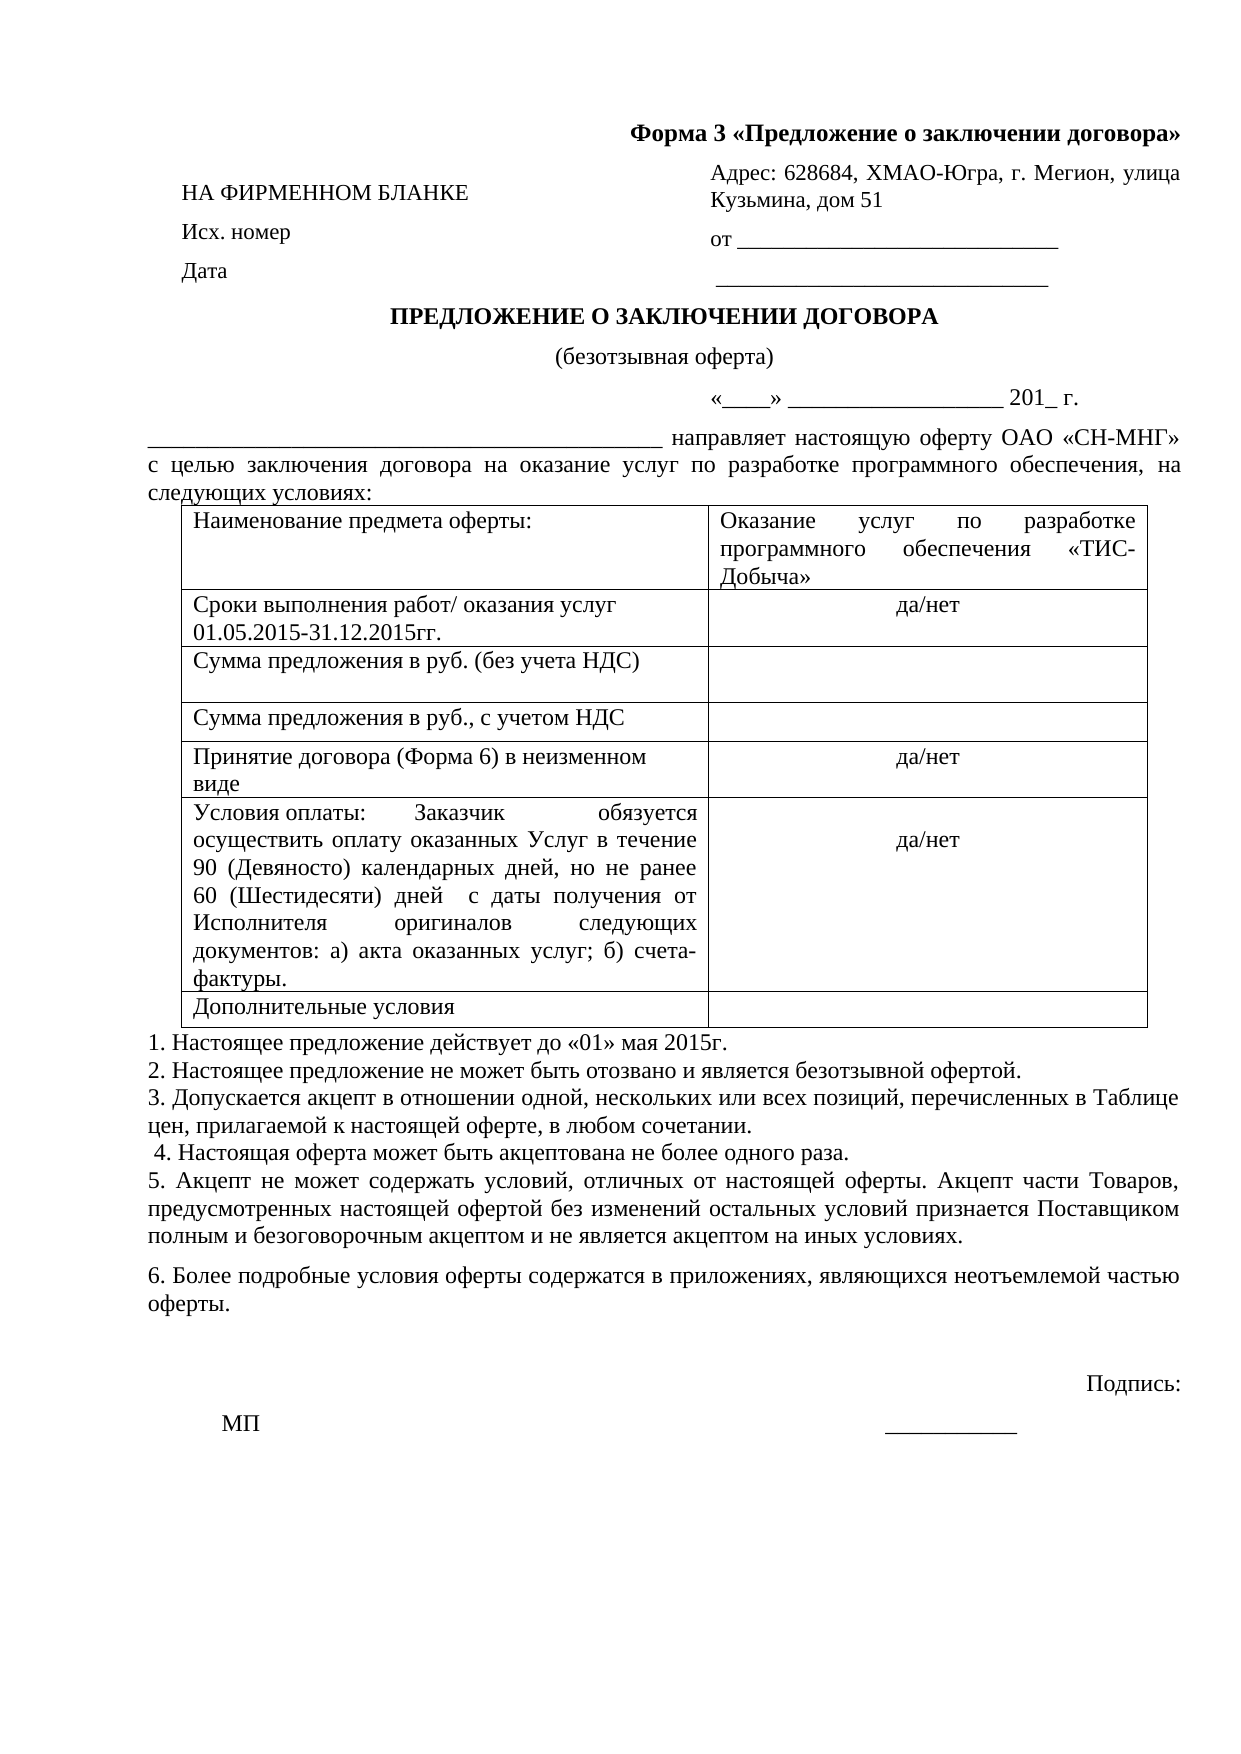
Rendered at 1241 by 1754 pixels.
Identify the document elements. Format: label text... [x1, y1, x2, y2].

text _____________________________ [710, 263, 1181, 290]
text ___________________________________________ направляет настоящую оферту ОАО «СН-МНГ» с целью заключения договора на оказание услуг по разработке программного обеспечения, на следующих условиях: [148, 423, 1181, 505]
table_cell Принятие договора (Форма 6) в неизменном виде [182, 742, 708, 797]
text 5. Акцепт не может содержать условий, отличных от настоящей оферты. Акцепт части Товаров, предусмотренных настоящей офертой без изменений остальных условий признается Поставщиком полным и безоговорочным акцептом и не является акцептом на иных условиях. [148, 1166, 1181, 1249]
text «____» __________________ 201_ г. [710, 382, 1181, 410]
text ПРЕДЛОЖЕНИЕ О ЗАКЛЮЧЕНИИ ДОГОВОРА [148, 302, 1181, 330]
table_cell Условия оплаты: Заказчик обязуется осуществить оплату оказанных Услуг в течение 90 (Девяносто) календарных дней, но не ранее 60 (Шестидесяти) дней с даты получения от Исполнителя оригиналов следующих документов: а) акта оказанных услуг; б) счета-фактуры. [182, 798, 708, 991]
text 4. Настоящая оферта может быть акцептована не более одного раза. [148, 1138, 1181, 1166]
table_header Наименование предмета оферты: [182, 506, 708, 589]
table_cell [709, 992, 1147, 1027]
text от ____________________________ [710, 224, 1181, 251]
text 2. Настоящее предложение не может быть отозвано и является безотзывной офертой. [148, 1056, 1181, 1083]
table_header Оказание услуг по разработке программного обеспечения «ТИС-Добыча» [709, 506, 1147, 589]
text Форма 3 «Предложение о заключении договора» [148, 118, 1181, 147]
text 3. Допускается акцепт в отношении одной, нескольких или всех позиций, перечисленных в Таблице цен, прилагаемой к настоящей оферте, в любом сочетании. [148, 1083, 1181, 1138]
table_cell да/нет [709, 742, 1147, 797]
text 1. Настоящее предложение действует до «01» мая 2015г. [148, 1028, 1181, 1056]
table_cell [709, 647, 1147, 702]
text 6. Более подробные условия оферты содержатся в приложениях, являющихся неотъемлемой частью оферты. [148, 1261, 1181, 1317]
table_cell [709, 703, 1147, 741]
text Адрес: 628684, ХМАО-Югра, г. Мегион, улица Кузьмина, дом 51 [710, 159, 1181, 212]
text Подпись: [148, 1369, 1181, 1397]
table_cell Сумма предложения в руб. (без учета НДС) [182, 647, 708, 702]
text МП ___________ [148, 1409, 1181, 1437]
table_cell Дополнительные условия [182, 992, 708, 1027]
text (безотзывная оферта) [148, 342, 1181, 370]
table_cell Сроки выполнения работ/ оказания услуг 01.05.2015-31.12.2015гг. [182, 590, 708, 646]
table_cell да/нет [709, 590, 1147, 646]
table_cell Сумма предложения в руб., с учетом НДС [182, 703, 708, 741]
table_cell да/нет [709, 798, 1147, 991]
